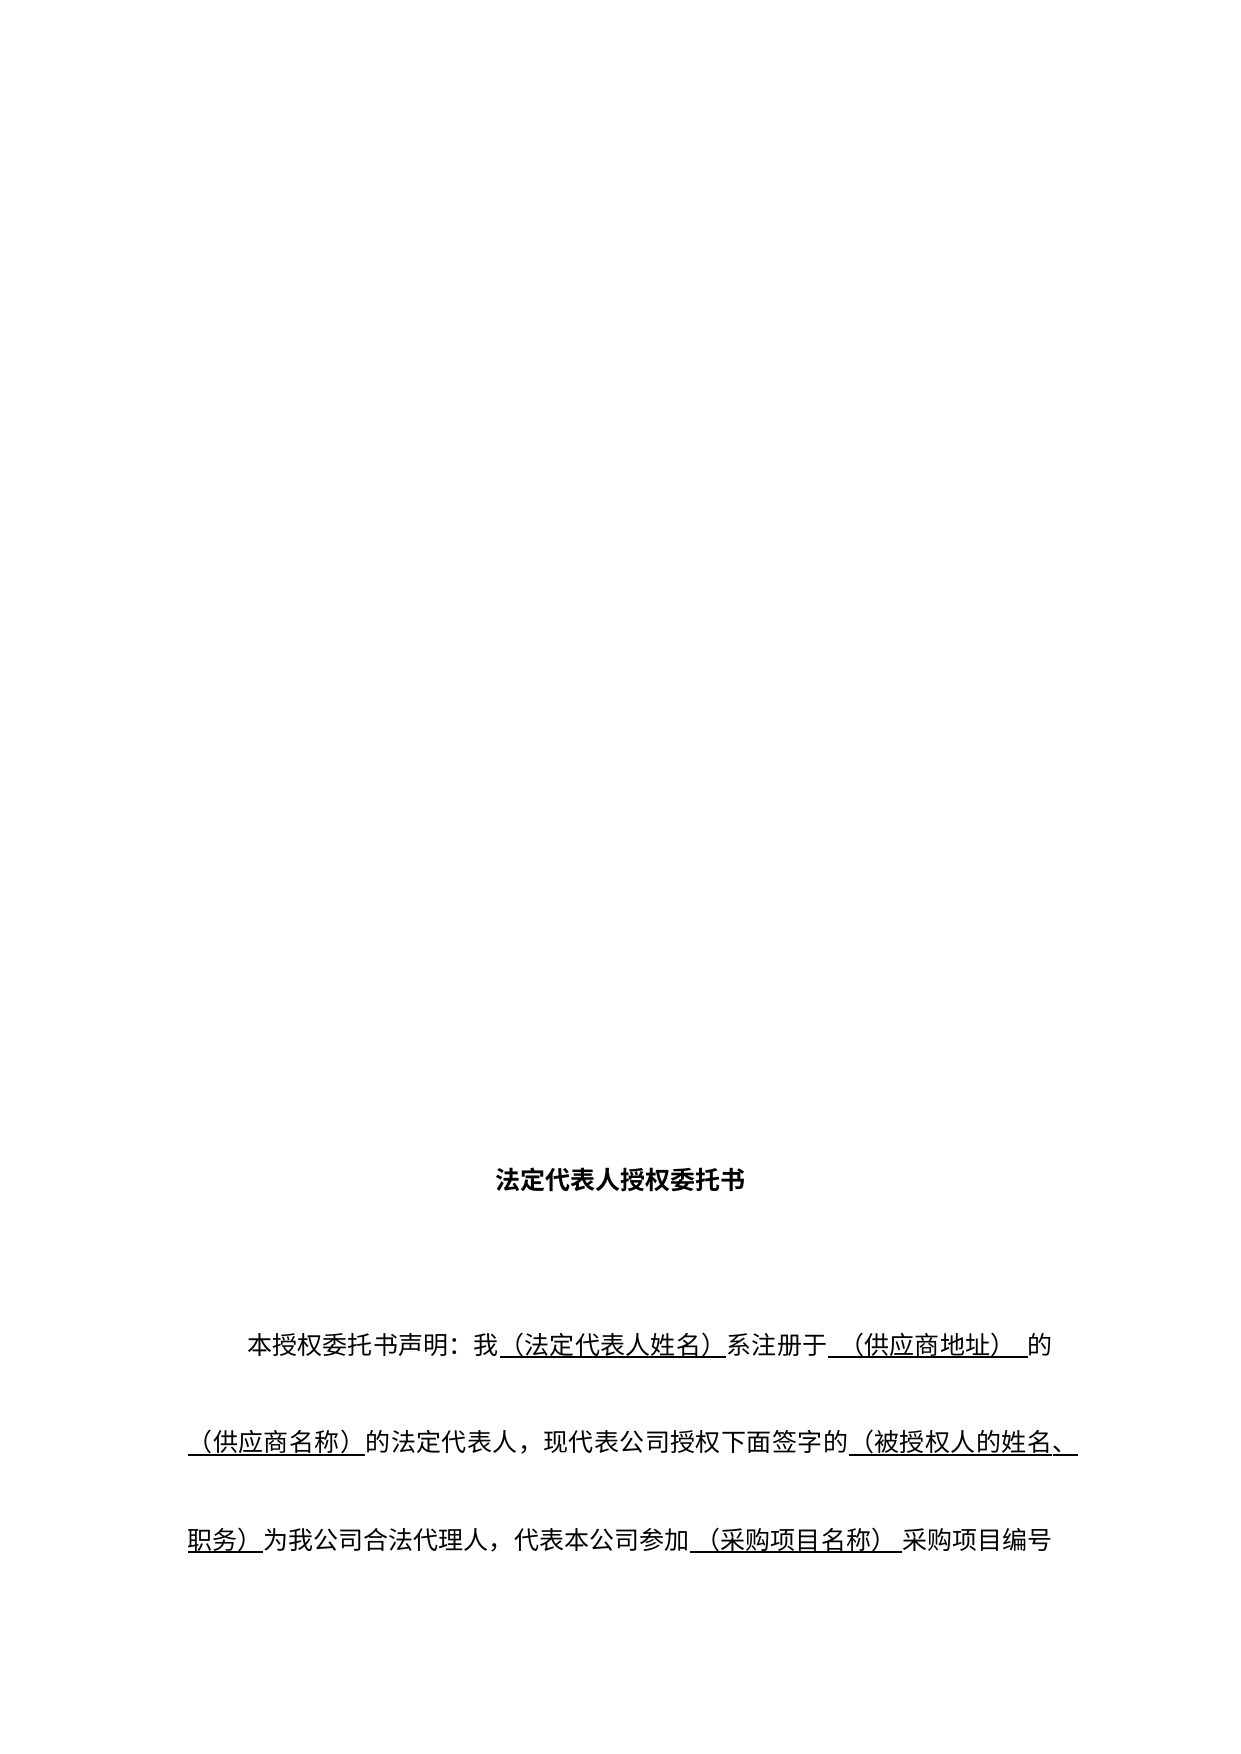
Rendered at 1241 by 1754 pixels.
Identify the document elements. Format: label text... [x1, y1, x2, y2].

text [187, 1311, 1053, 1571]
subtitle 法定代表人授权委托书 [187, 1146, 1053, 1211]
